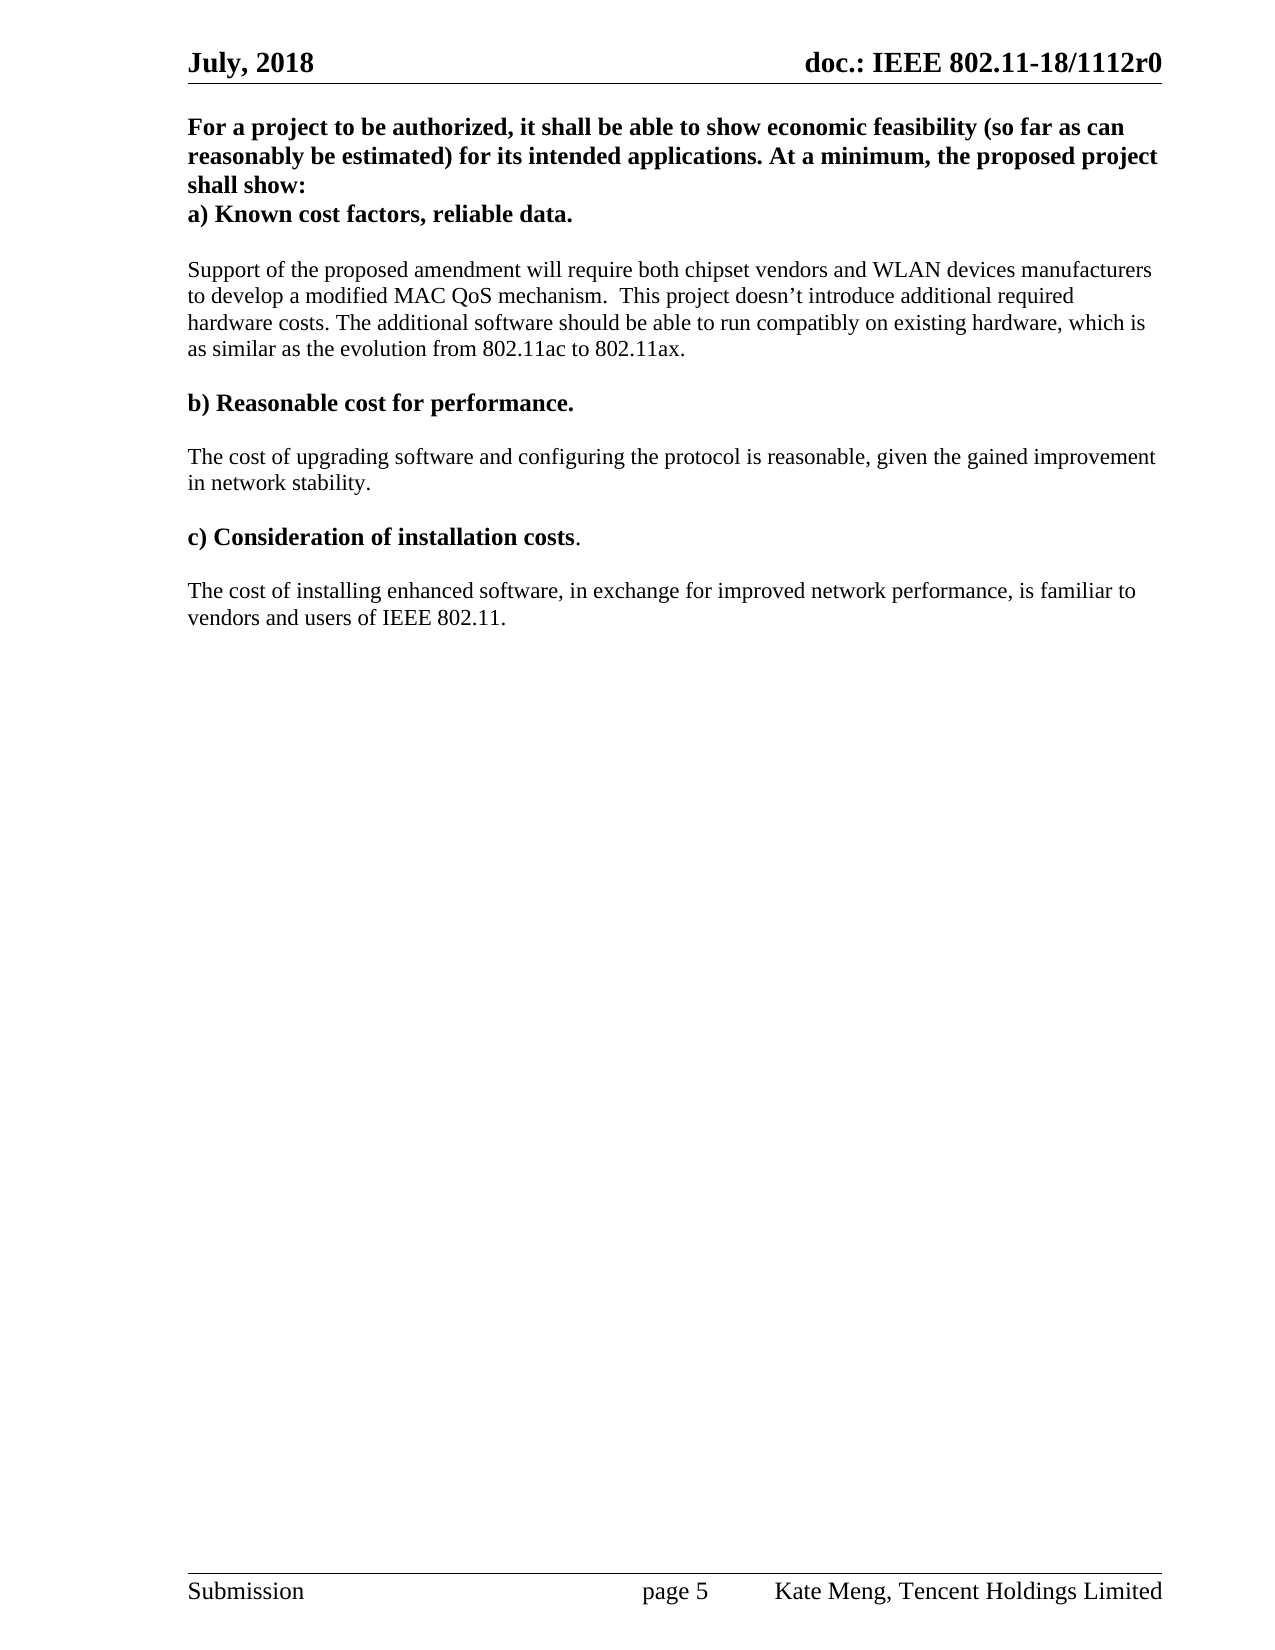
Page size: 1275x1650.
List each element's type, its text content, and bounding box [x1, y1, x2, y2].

text The cost of upgrading software and configuring the protocol is reasonable, given the gained improvement in network stability. [187, 443, 1162, 496]
text c) Consideration of installation costs. [187, 522, 1162, 551]
text Support of the proposed amendment will require both chipset vendors and WLAN devices manufacturers to develop a modified MAC QoS mechanism. This project doesn’t introduce additional required hardware costs. The additional software should be able to run compatibly on existing hardware, which is as similar as the evolution from 802.11ac to 802.11ax. [187, 256, 1162, 362]
text b) Reasonable cost for performance. [187, 388, 1162, 417]
text The cost of installing enhanced software, in exchange for improved network performance, is familiar to vendors and users of IEEE 802.11. [187, 577, 1162, 630]
text For a project to be authorized, it shall be able to show economic feasibility (so far as can reasonably be estimated) for its intended applications. At a minimum, the proposed project shall show: [187, 112, 1162, 199]
text a) Known cost factors, reliable data. [187, 199, 1162, 227]
